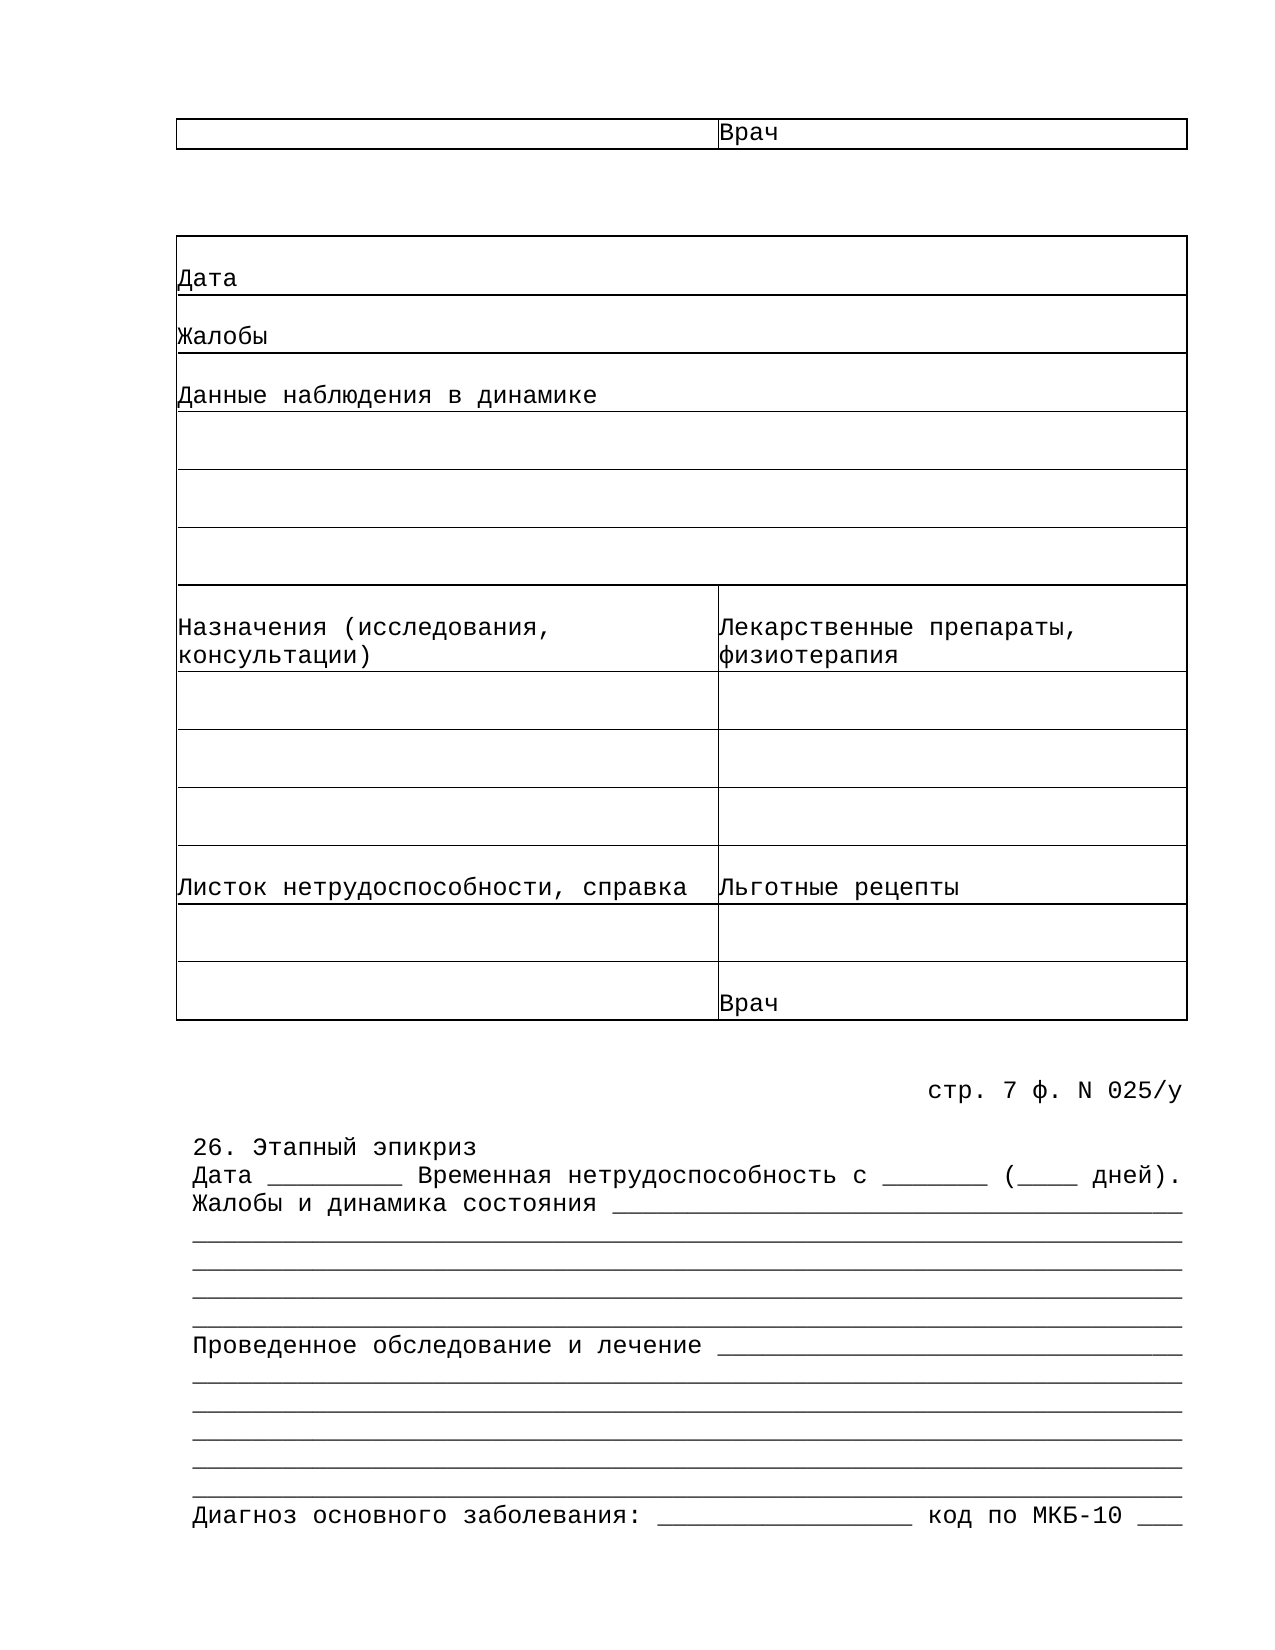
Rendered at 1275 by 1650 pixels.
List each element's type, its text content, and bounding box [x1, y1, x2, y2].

table_cell [177, 470, 1186, 526]
text __________________________________________________________________ [177, 1248, 1186, 1276]
text Диагноз основного заболевания: _________________ код по МКБ-10 ___ [177, 1503, 1186, 1531]
text стр. 7 ф. N 025/у [177, 1078, 1186, 1106]
table_cell [177, 730, 718, 787]
table_cell Жалобы [177, 295, 1186, 352]
text 26. Этапный эпикриз [177, 1134, 1186, 1163]
table_cell Лекарственные препараты, физиотерапия [719, 586, 1186, 671]
text __________________________________________________________________ [177, 1389, 1186, 1418]
text __________________________________________________________________ [177, 1219, 1186, 1248]
table_cell Листок нетрудоспособности, справка [177, 846, 718, 903]
text __________________________________________________________________ [177, 1418, 1186, 1446]
text Жалобы и динамика состояния ______________________________________ [177, 1191, 1186, 1219]
table_cell [177, 962, 718, 1019]
table_cell [177, 672, 718, 729]
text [177, 1474, 1186, 1503]
table_cell Данные наблюдения в динамике [177, 353, 1186, 411]
text __________________________________________________________________ [177, 1276, 1186, 1304]
table_cell Льготные рецепты [719, 846, 1186, 903]
table_cell [719, 788, 1186, 844]
text Проведенное обследование и лечение _______________________________ [177, 1333, 1186, 1361]
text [177, 1446, 1186, 1474]
table_cell Врач [719, 962, 1186, 1019]
table_cell [177, 120, 718, 148]
table_cell [177, 904, 718, 961]
table_cell [177, 528, 1186, 584]
table_cell [177, 788, 718, 844]
table_cell [719, 730, 1186, 787]
text Дата _________ Временная нетрудоспособность с _______ (____ дней). [177, 1163, 1186, 1191]
table_cell [719, 672, 1186, 729]
table_cell Назначения (исследования, консультации) [177, 585, 718, 671]
text __________________________________________________________________ [177, 1361, 1186, 1389]
table_header Дата [177, 237, 1186, 294]
table_cell [177, 412, 1186, 468]
table_cell [719, 905, 1186, 961]
text __________________________________________________________________ [177, 1304, 1186, 1333]
table_cell Врач [719, 120, 1186, 148]
